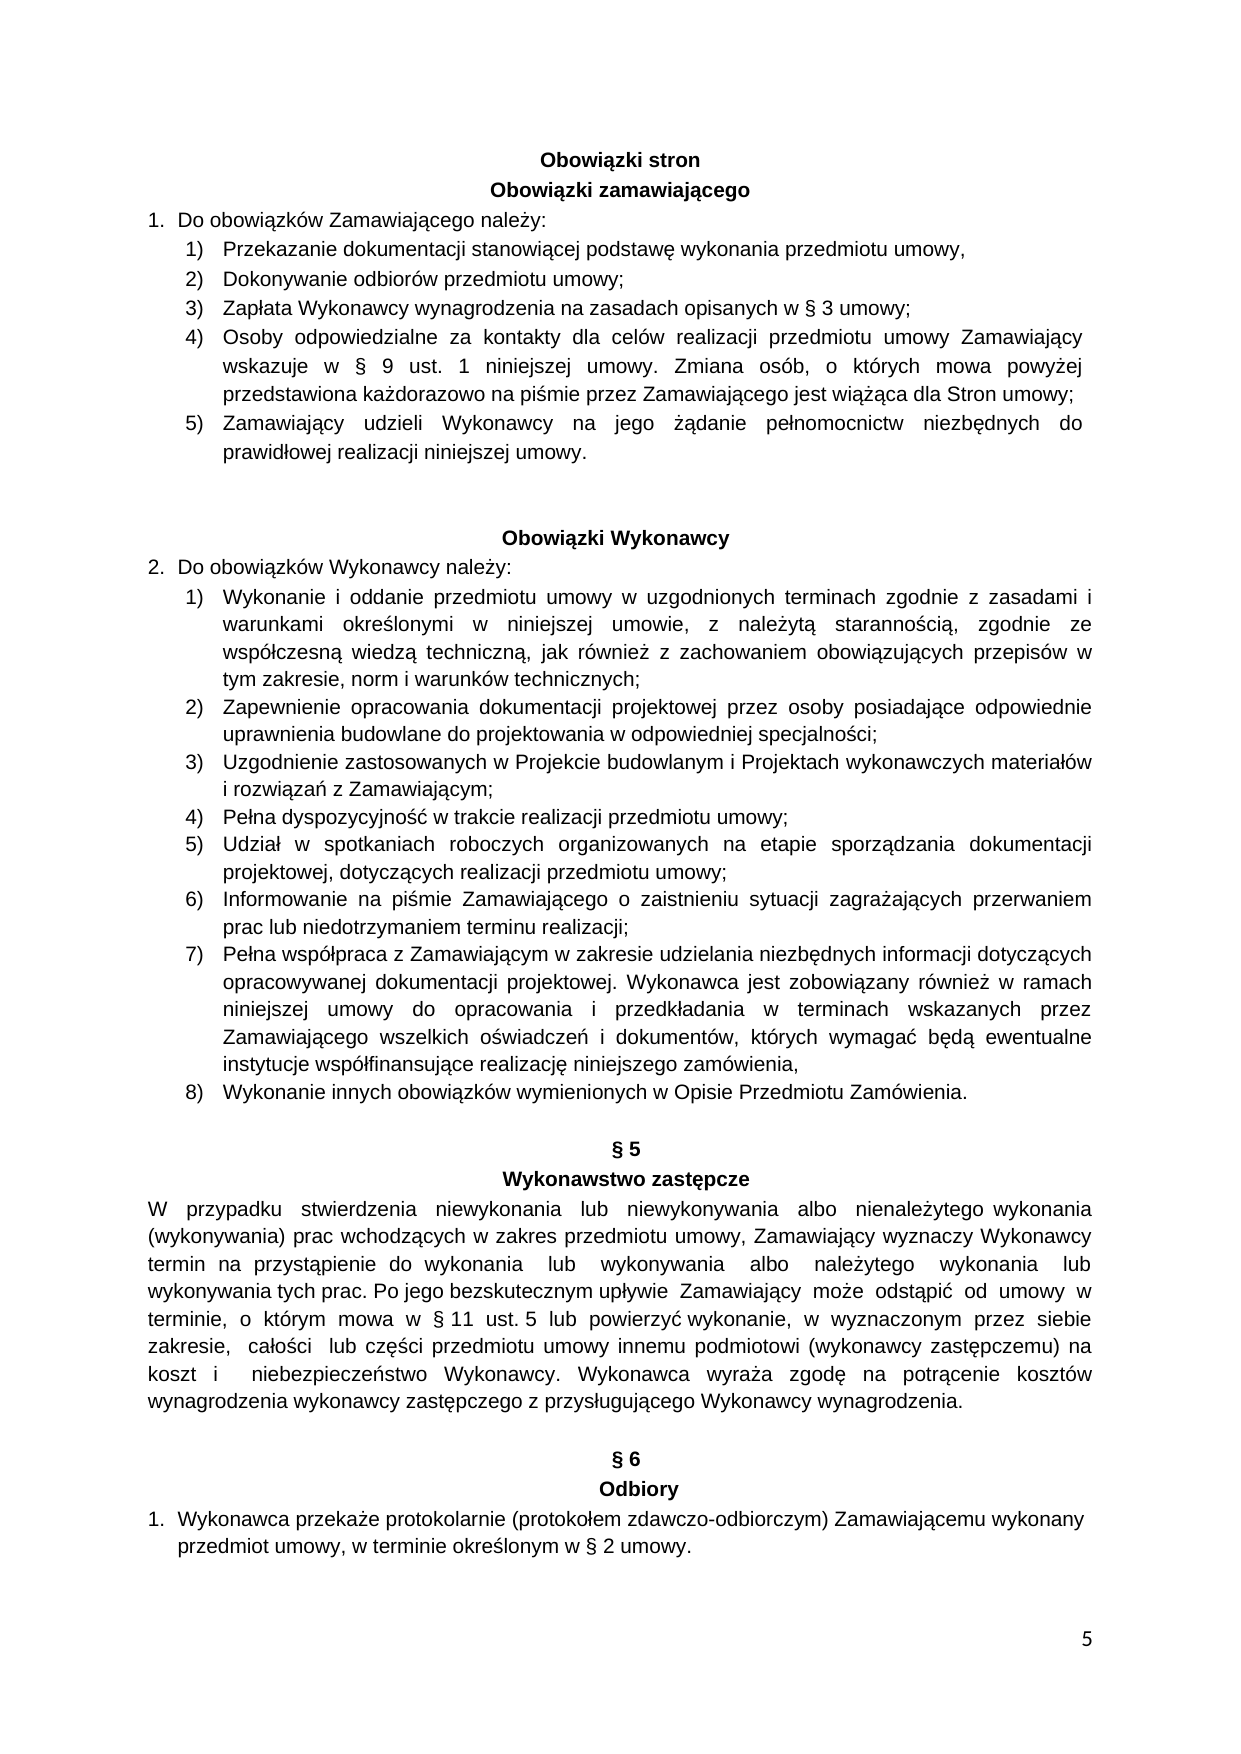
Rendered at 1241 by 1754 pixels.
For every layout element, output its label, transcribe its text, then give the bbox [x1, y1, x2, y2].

text Obowiązki zamawiającego [148, 177, 1093, 201]
list Zapłata Wykonawcy wynagrodzenia na zasadach opisanych w § 3 umowy; [185, 296, 1093, 320]
list § 5 [159, 1137, 1093, 1161]
list Informowanie na piśmie Zamawiającego o zaistnieniu sytuacji zagrażających przerwaniem prac lub niedotrzymaniem terminu realizacji; [185, 887, 1093, 938]
list Dokonywanie odbiorów przedmiotu umowy; [185, 267, 909, 291]
list Zapewnienie opracowania dokumentacji projektowej przez osoby posiadające odpowiednie uprawnienia budowlane do projektowania w odpowiedniej specjalności; [185, 694, 1093, 746]
list Pełna dyspozycyjność w trakcie realizacji przedmiotu umowy; [185, 804, 1093, 828]
list § 6 [159, 1447, 1093, 1471]
list Zamawiający udzieli Wykonawcy na jego żądanie pełnomocnictw niezbędnych do prawidłowej realizacji niniejszej umowy. [185, 411, 1083, 464]
list Wykonanie i oddanie przedmiotu umowy w uzgodnionych terminach zgodnie z zasadami i warunkami określonymi w niniejszej umowie, z należytą starannością, zgodnie ze współczesną wiedzą techniczną, jak również z zachowaniem obowiązujących przepisów w tym zakresie, norm i warunków technicznych; [185, 584, 1093, 691]
list Do obowiązków Wykonawcy należy: [148, 555, 1093, 579]
list Do obowiązków Zamawiającego należy: [148, 207, 1093, 231]
list Wykonanie innych obowiązków wymienionych w Opisie Przedmiotu Zamówienia. [185, 1079, 1093, 1103]
list Pełna współpraca z Zamawiającym w zakresie udzielania niezbędnych informacji dotyczących opracowywanej dokumentacji projektowej. Wykonawca jest zobowiązany również w ramach niniejszej umowy do opracowania i przedkładania w terminach wskazanych przez Zamawiającego wszelkich oświadczeń i dokumentów, których wymagać będą ewentualne instytucje współfinansujące realizację niniejszego zamówienia, [185, 942, 1093, 1076]
list Wykonawstwo zastępcze [159, 1167, 1093, 1191]
list Przekazanie dokumentacji stanowiącej podstawę wykonania przedmiotu umowy, [185, 237, 1093, 261]
list Udział w spotkaniach roboczych organizowanych na etapie sporządzania dokumentacji projektowej, dotyczących realizacji przedmiotu umowy; [185, 832, 1093, 883]
list Osoby odpowiedzialne za kontakty dla celów realizacji przedmiotu umowy Zamawiający wskazuje w § 9 ust. 1 niniejszej umowy. Zmiana osób, o których mowa powyżej przedstawiona każdorazowo na piśmie przez Zamawiającego jest wiążąca dla Stron umowy; [185, 325, 1083, 406]
list Wykonawca przekaże protokolarnie (protokołem zdawczo-odbiorczym) Zamawiającemu wykonany przedmiot umowy, w terminie określonym w § 2 umowy. [148, 1506, 1093, 1558]
text W przypadku stwierdzenia niewykonania lub niewykonywania albo nienależytego wykonania (wykonywania) prac wchodzących w zakres przedmiotu umowy, Zamawiający wyznaczy Wykonawcy termin na przystąpienie do wykonania lub wykonywania albo należytego wykonania lub wykonywania tych prac. Po jego bezskutecznym upływie Zamawiający może odstąpić od umowy w terminie, o którym mowa w § 11 ust. 5 lub powierzyć wykonanie, w wyznaczonym przez siebie zakresie, całości lub części przedmiotu umowy innemu podmiotowi (wykonawcy zastępczemu) na koszt i niebezpieczeństwo Wykonawcy. Wykonawca wyraża zgodę na potrącenie kosztów wynagrodzenia wykonawcy zastępczego z przysługującego Wykonawcy wynagrodzenia. [148, 1197, 1093, 1413]
text Obowiązki Wykonawcy [148, 526, 1083, 550]
list Uzgodnienie zastosowanych w Projekcie budowlanym i Projektach wykonawczych materiałów i rozwiązań z Zamawiającym; [185, 749, 1093, 801]
list Odbiory [185, 1477, 1093, 1501]
text Obowiązki stron [148, 148, 1093, 172]
